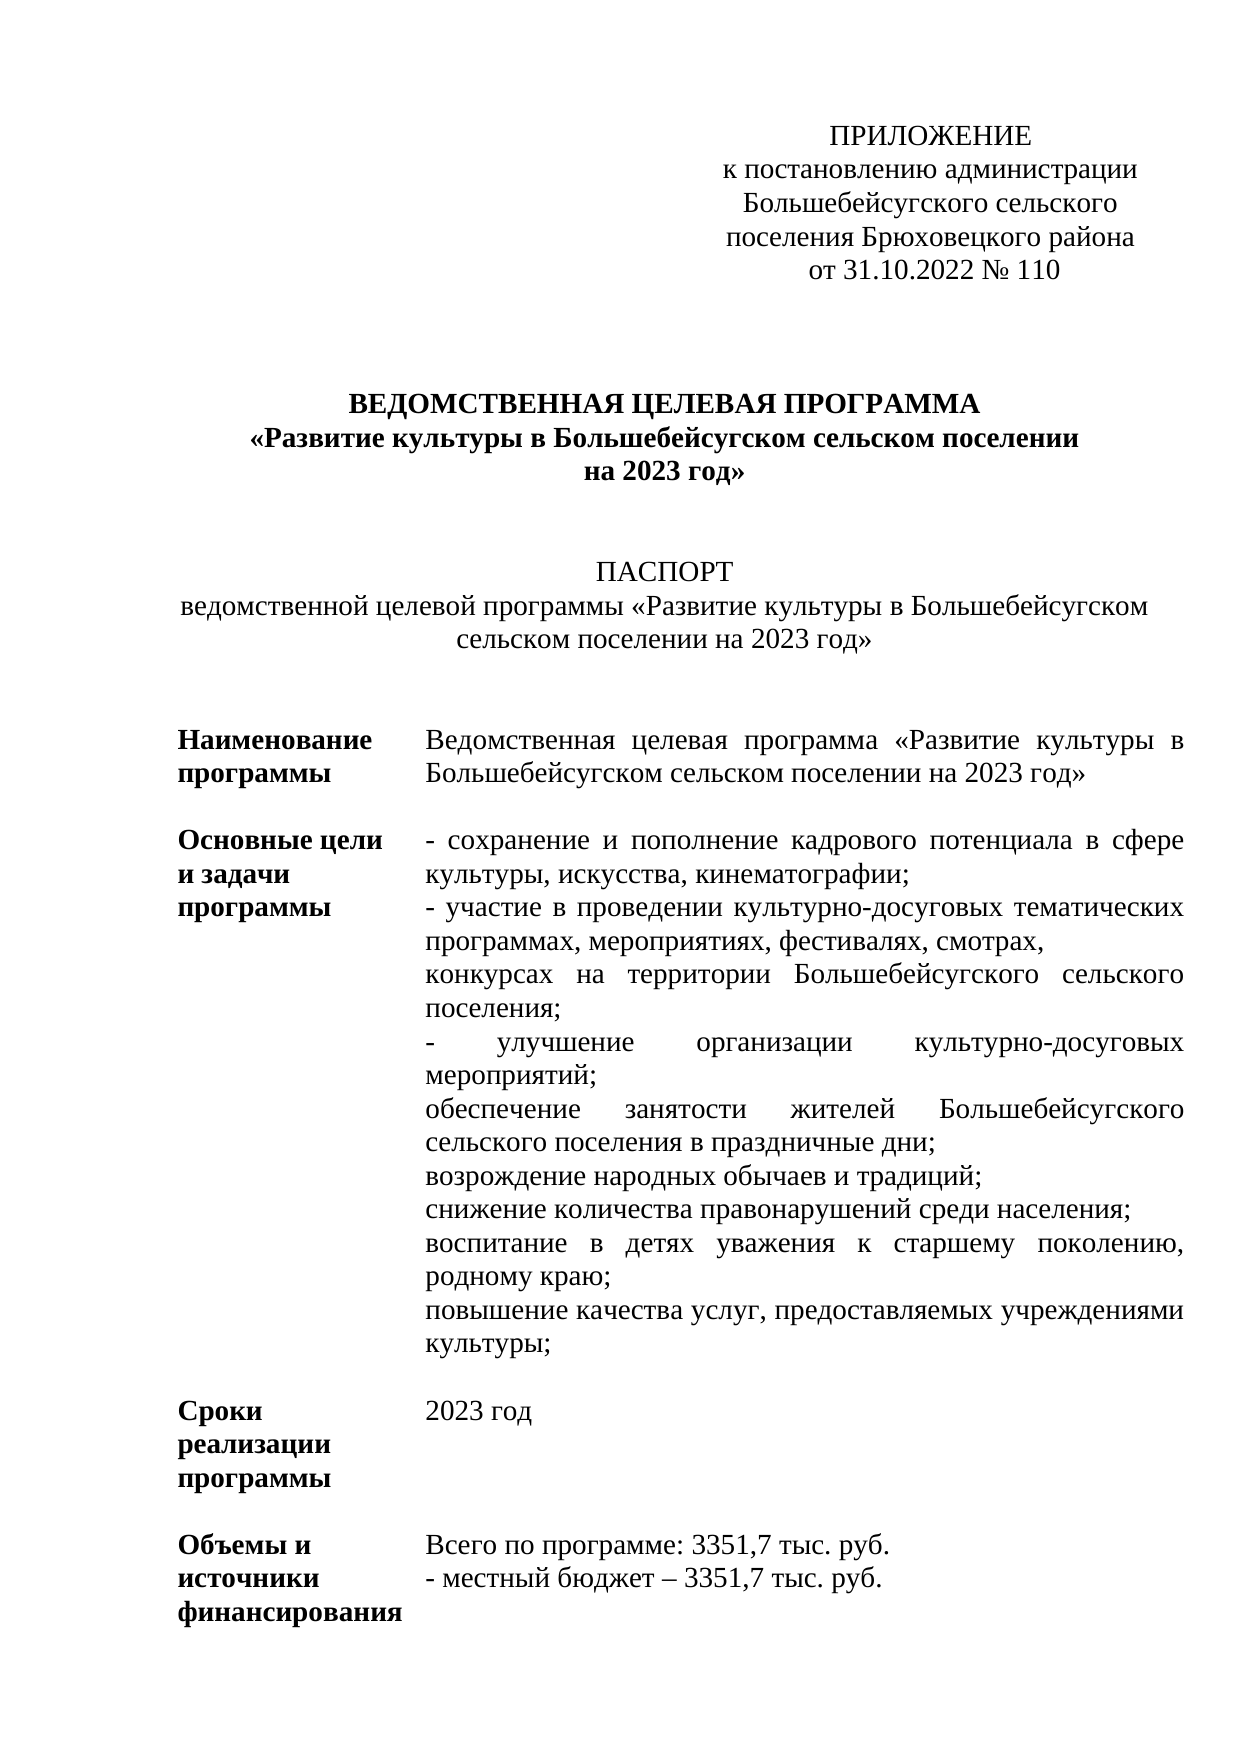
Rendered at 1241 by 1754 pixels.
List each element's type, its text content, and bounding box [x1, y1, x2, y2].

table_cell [414, 1493, 1196, 1627]
text ПАСПОРТ [177, 554, 1152, 588]
table_header Ведомственная целевая программа «Развитие культуры в Большебейсугском сельском поселении на 2023 год» [414, 722, 1196, 822]
text на 2023 год» [177, 453, 1152, 487]
text ПРИЛОЖЕНИЕ [177, 118, 1152, 152]
table_header Наименование программы [166, 722, 414, 822]
text ведомственной целевой программы «Развитие культуры в Большебейсугском сельском поселении на 2023 год» [177, 588, 1152, 655]
table_cell - сохранение и пополнение кадрового потенциала в сфере культуры, искусства, кинематографии; - участие в проведении культурно-досуговых тематических программах, мероприятиях, фестивалях, смотрах, конкурсах на территории Большебейсугского сельского поселения; - улучшение организации культурно-досуговых мероприятий; обеспечение занятости жителей Большебейсугского сельского поселения в праздничные дни; возрождение народных обычаев и традиций; снижение количества правонарушений среди населения; воспитание в детях уважения к старшему поколению, родному краю; повышение качества услуг, предоставляемых учреждениями культуры; [414, 823, 1196, 1393]
text к постановлению администрации Большебейсугского сельского поселения Брюховецкого района [709, 152, 1152, 252]
text «Развитие культуры в Большебейсугском сельском поселении [177, 420, 1152, 453]
table_cell Основные цели и задачи программы [166, 823, 414, 1393]
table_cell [166, 1493, 414, 1627]
text ВЕДОМСТВЕННАЯ ЦЕЛЕВАЯ ПРОГРАММА [177, 386, 1152, 420]
table_cell Сроки реализации программы [166, 1393, 414, 1493]
text от 31.10.2022 № 110 [177, 252, 1152, 286]
table_cell 2023 год [414, 1393, 1196, 1493]
